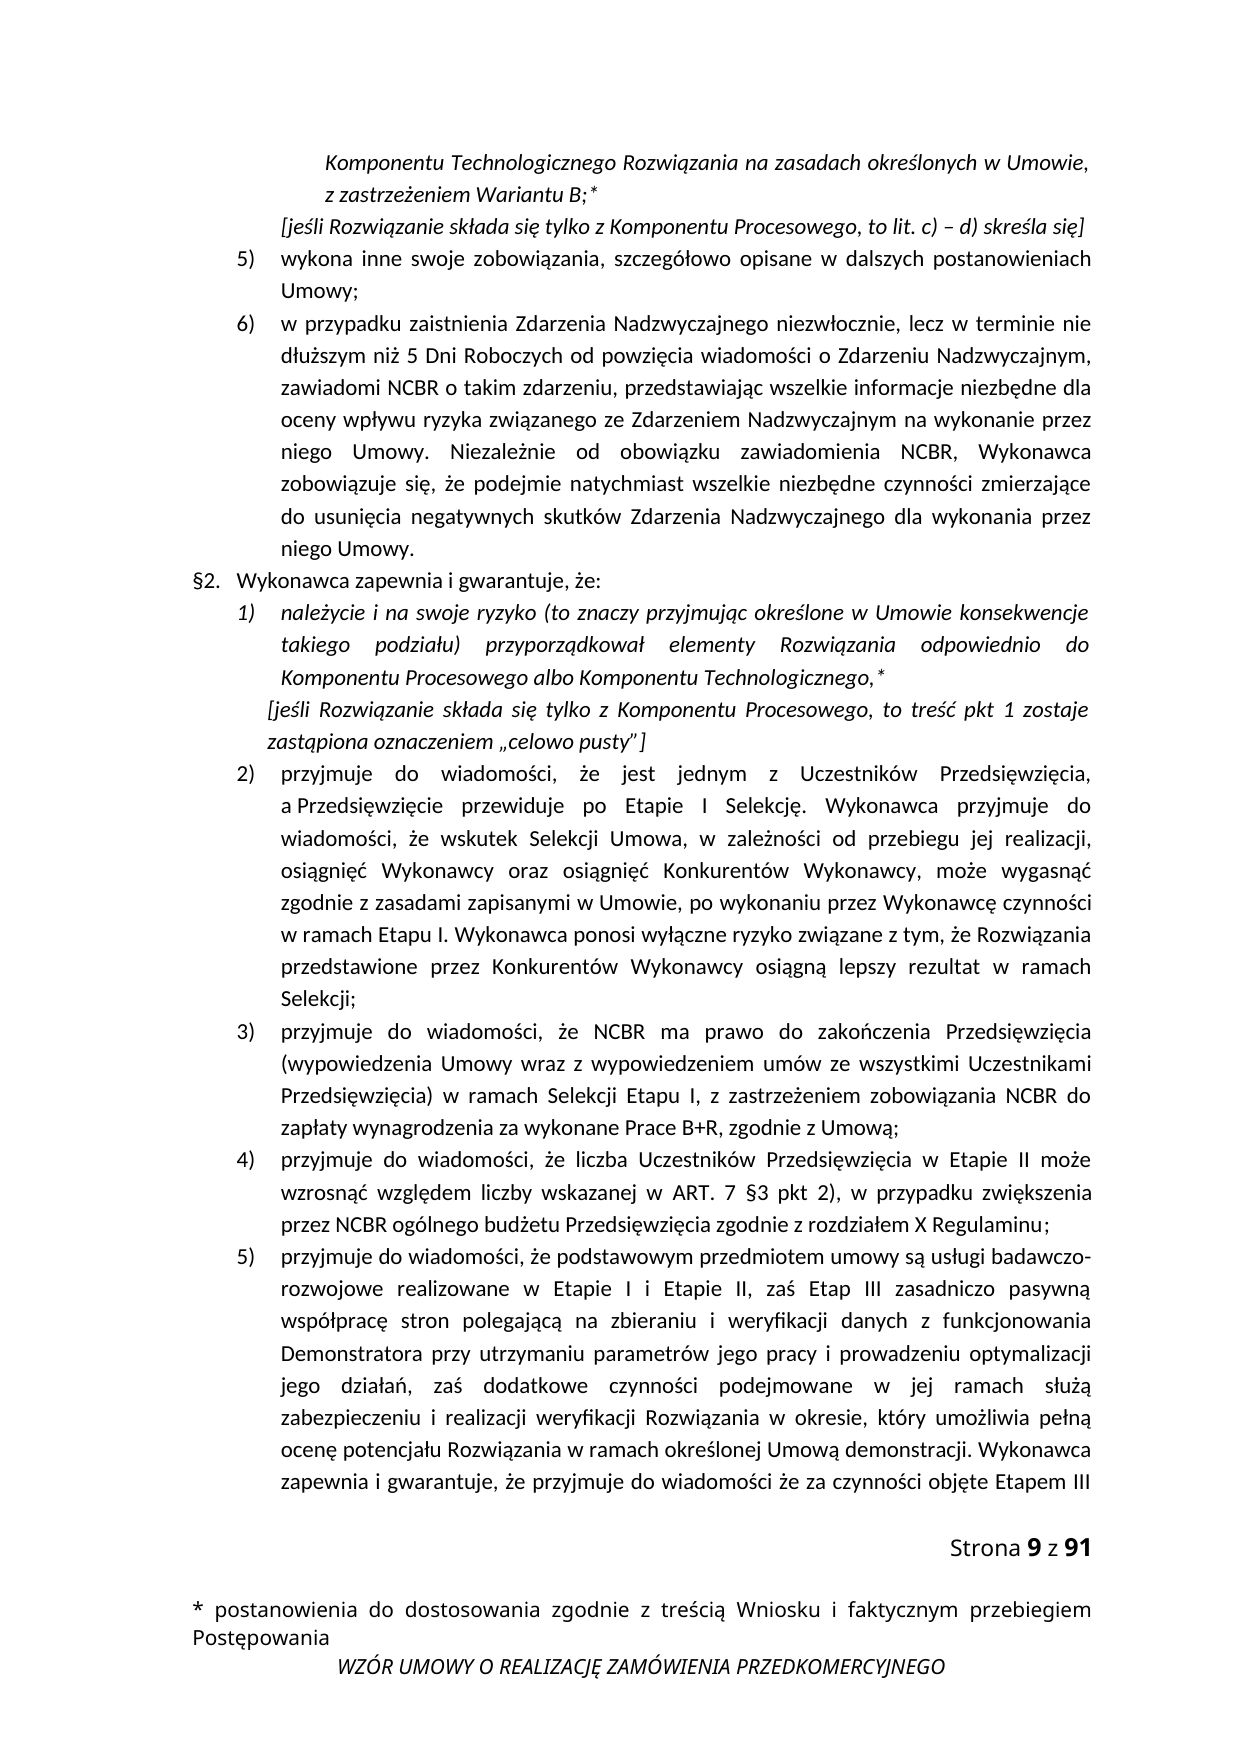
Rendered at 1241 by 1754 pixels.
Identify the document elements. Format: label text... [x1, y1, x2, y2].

list należycie i na swoje ryzyko (to znaczy przyjmując określone w Umowie konsekwencje takiego podziału) przyporządkował elementy Rozwiązania odpowiednio do Komponentu Procesowego albo Komponentu Technologicznego,* [236, 598, 1093, 691]
list przyjmuje do wiadomości, że NCBR ma prawo do zakończenia Przedsięwzięcia (wypowiedzenia Umowy wraz z wypowiedzeniem umów ze wszystkimi Uczestnikami Przedsięwzięcia) w ramach Selekcji Etapu I, z zastrzeżeniem zobowiązania NCBR do zapłaty wynagrodzenia za wykonane Prace B+R, zgodnie z Umową; [236, 1017, 1093, 1141]
list w przypadku zaistnienia Zdarzenia Nadzwyczajnego niezwłocznie, lecz w terminie nie dłuższym niż 5 Dni Roboczych od powzięcia wiadomości o Zdarzeniu Nadzwyczajnym, zawiadomi NCBR o takim zdarzeniu, przedstawiając wszelkie informacje niezbędne dla oceny wpływu ryzyka związanego ze Zdarzeniem Nadzwyczajnym na wykonanie przez niego Umowy. Niezależnie od obowiązku zawiadomienia NCBR, Wykonawca zobowiązuje się, że podejmie natychmiast wszelkie niezbędne czynności zmierzające do usunięcia negatywnych skutków Zdarzenia Nadzwyczajnego dla wykonania przez niego Umowy. [236, 309, 1093, 562]
list przyjmuje do wiadomości, że jest jednym z Uczestników Przedsięwzięcia, a Przedsięwzięcie przewiduje po Etapie I Selekcję. Wykonawca przyjmuje do wiadomości, że wskutek Selekcji Umowa, w zależności od przebiegu jej realizacji, osiągnięć Wykonawcy oraz osiągnięć Konkurentów Wykonawcy, może wygasnąć zgodnie z zasadami zapisanymi w Umowie, po wykonaniu przez Wykonawcę czynności w ramach Etapu I. Wykonawca ponosi wyłączne ryzyko związane z tym, że Rozwiązania przedstawione przez Konkurentów Wykonawcy osiągną lepszy rezultat w ramach Selekcji; [236, 759, 1093, 1013]
list Wykonawca zapewnia i gwarantuje, że: [192, 566, 1093, 594]
list przyjmuje do wiadomości, że liczba Uczestników Przedsięwzięcia w Etapie II może wzrosnąć względem liczby wskazanej w ART. 7 §3 pkt 2), w przypadku zwiększenia przez NCBR ogólnego budżetu Przedsięwzięcia zgodnie z rozdziałem X Regulaminu; [236, 1146, 1093, 1238]
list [266, 148, 1093, 208]
list wykona inne swoje zobowiązania, szczegółowo opisane w dalszych postanowieniach Umowy; [236, 244, 1093, 304]
list [jeśli Rozwiązanie składa się tylko z Komponentu Procesowego, to lit. c) – d) skreśla się] [281, 212, 1093, 240]
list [236, 1242, 1093, 1495]
list [jeśli Rozwiązanie składa się tylko z Komponentu Procesowego, to treść pkt 1 zostaje zastąpiona oznaczeniem „celowo pusty”] [267, 695, 1093, 755]
